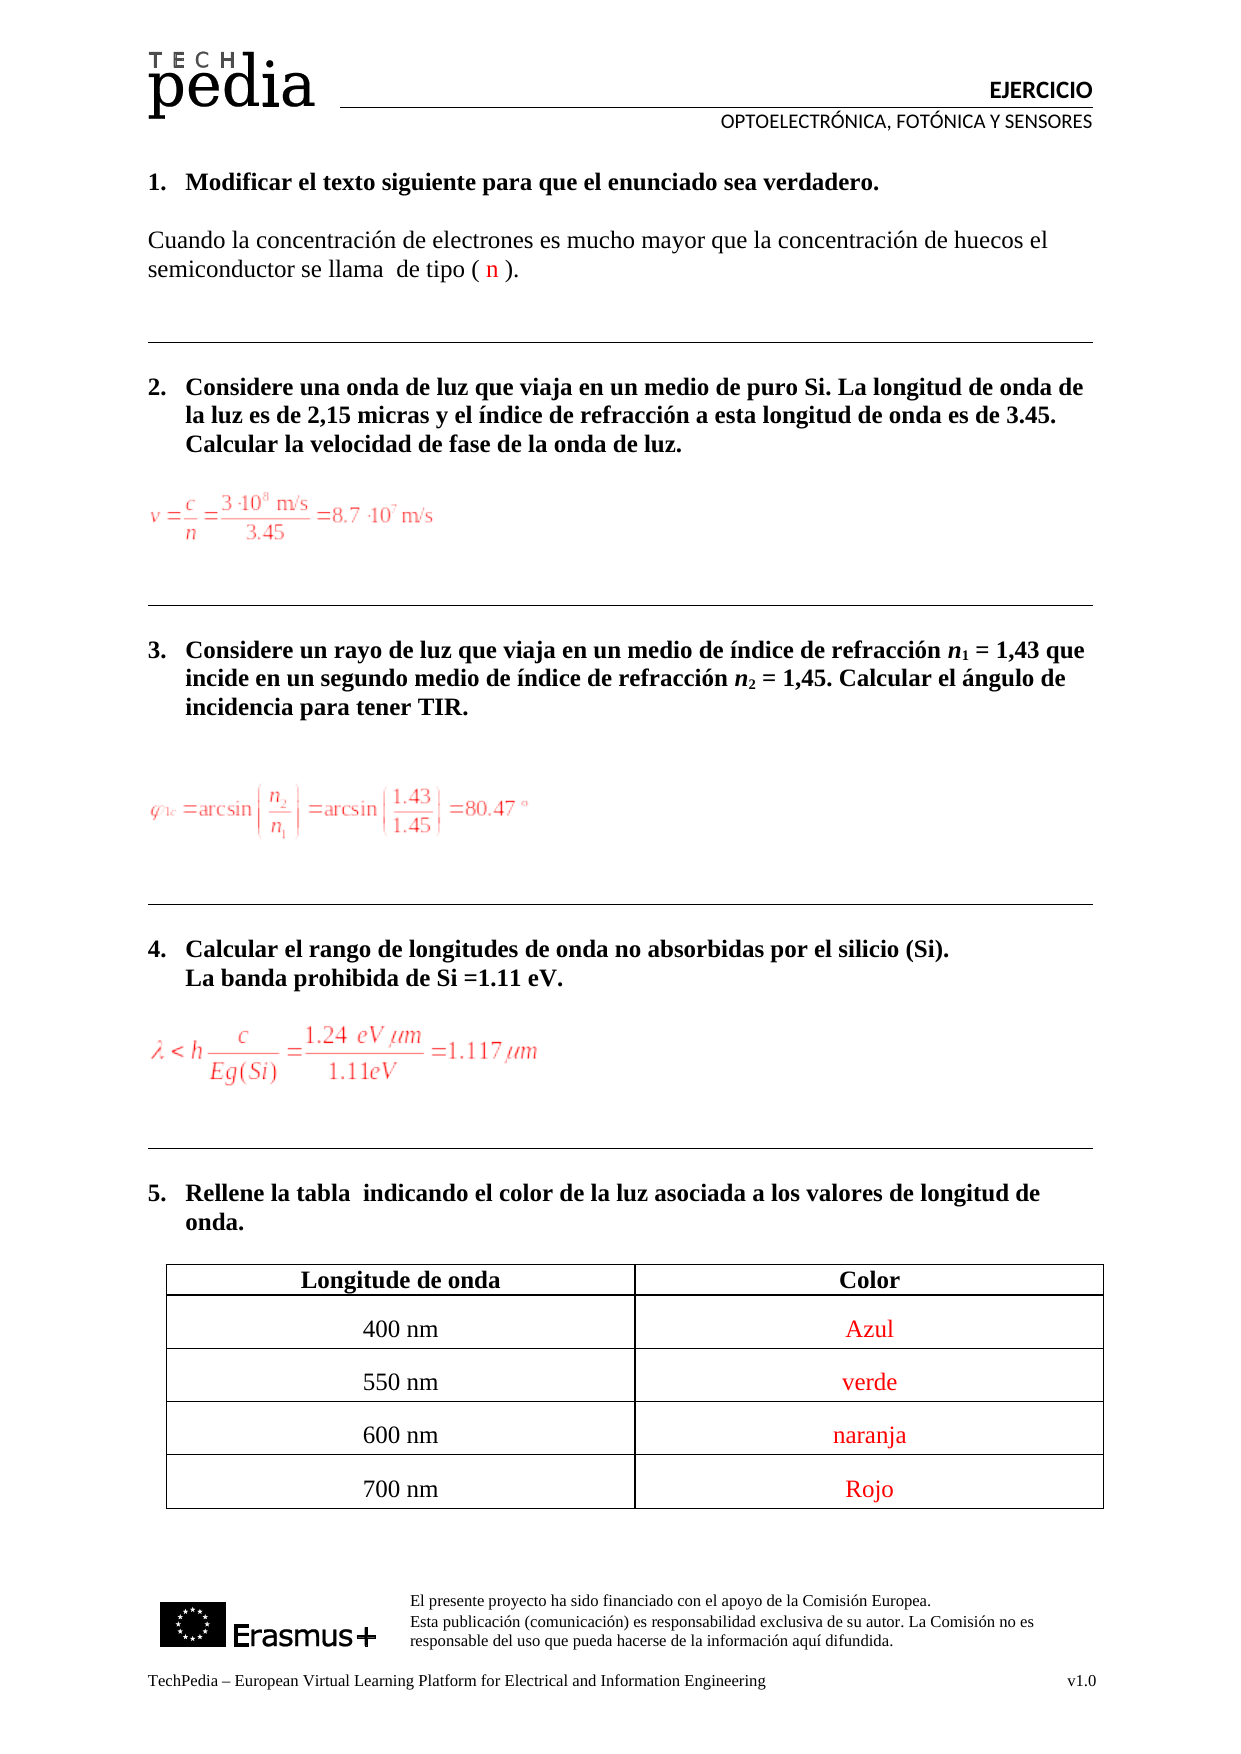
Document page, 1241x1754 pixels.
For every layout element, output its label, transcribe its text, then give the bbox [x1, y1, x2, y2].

table_header Longitude de onda [167, 1265, 634, 1294]
table_cell 400 nm [167, 1296, 634, 1348]
table_cell 700 nm [167, 1455, 634, 1507]
table_cell verde [636, 1349, 1103, 1401]
text Modificar el texto siguiente para que el enunciado sea verdadero. [148, 167, 1093, 196]
table_header Color [636, 1265, 1103, 1294]
text Cuando la concentración de electrones es mucho mayor que la concentración de huecos el semiconductor se llama de tipo ( n ). [148, 225, 1093, 282]
table_cell naranja [636, 1402, 1103, 1454]
table_cell Azul [636, 1296, 1103, 1348]
table_cell Rojo [636, 1455, 1103, 1507]
list Calcular la velocidad de fase de la onda de luz. [185, 429, 1093, 458]
text Calcular el rango de longitudes de onda no absorbidas por el silicio (Si). [148, 934, 1093, 963]
text Rellene la tabla indicando el color de la luz asociada a los valores de longitud de onda. [148, 1178, 1093, 1235]
table_cell 600 nm [167, 1402, 634, 1454]
list La banda prohibida de Si =1.11 eV. [185, 963, 1093, 992]
text Considere una onda de luz que viaja en un medio de puro Si. La longitud de onda de la luz es de 2,15 micras y el índice de refracción a esta longitud de onda es de 3.45. [148, 372, 1093, 429]
text Considere un rayo de luz que viaja en un medio de índice de refracción n1 = 1,43 que incide en un segundo medio de índice de refracción n2 = 1,45. Calcular el ángulo de incidencia para tener TIR. [148, 635, 1093, 721]
table_cell 550 nm [167, 1349, 634, 1401]
